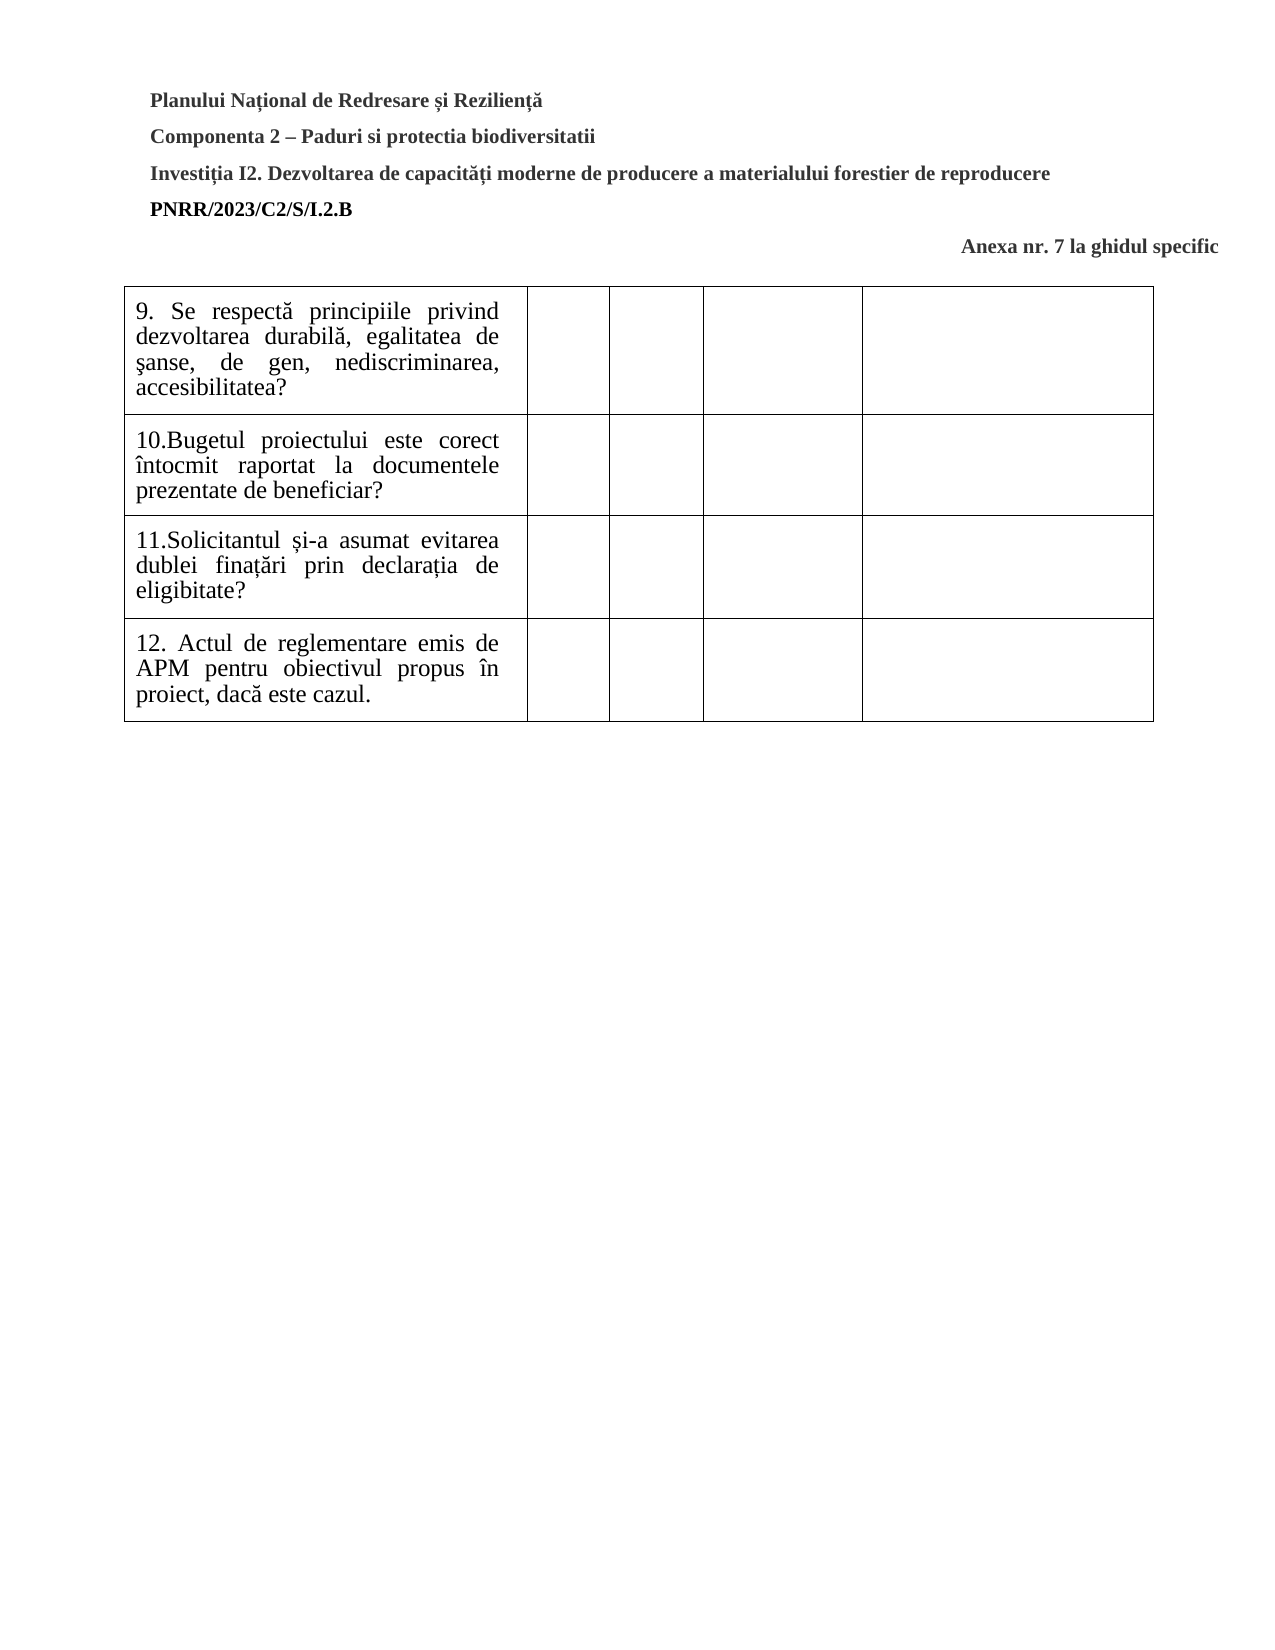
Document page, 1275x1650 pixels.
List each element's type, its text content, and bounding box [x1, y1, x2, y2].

table_cell 9. Se respectă principiile privind dezvoltarea durabilă, egalitatea de şanse, de gen, nediscriminarea, accesibilitatea? [125, 287, 527, 414]
table_cell [704, 287, 862, 414]
table_cell [610, 287, 703, 414]
table_cell [528, 516, 609, 618]
table_cell [863, 415, 1153, 515]
table_cell [528, 415, 609, 515]
table_cell [863, 287, 1153, 414]
table_cell 11.Solicitantul și-a asumat evitarea dublei finațări prin declarația de eligibitate? [125, 516, 527, 618]
table_cell [863, 516, 1153, 618]
table_cell [704, 415, 862, 515]
table_cell [704, 516, 862, 618]
table_cell [610, 516, 703, 618]
table_cell [704, 619, 862, 721]
table_cell 10.Bugetul proiectului este corect întocmit raportat la documentele prezentate de beneficiar? [125, 415, 527, 515]
table_cell [528, 287, 609, 414]
table_cell 12. Actul de reglementare emis de APM pentru obiectivul propus în proiect, dacă este cazul. [125, 619, 527, 721]
table_cell [610, 415, 703, 515]
table_cell [610, 619, 703, 721]
table_cell [863, 619, 1153, 721]
table_cell [528, 619, 609, 721]
